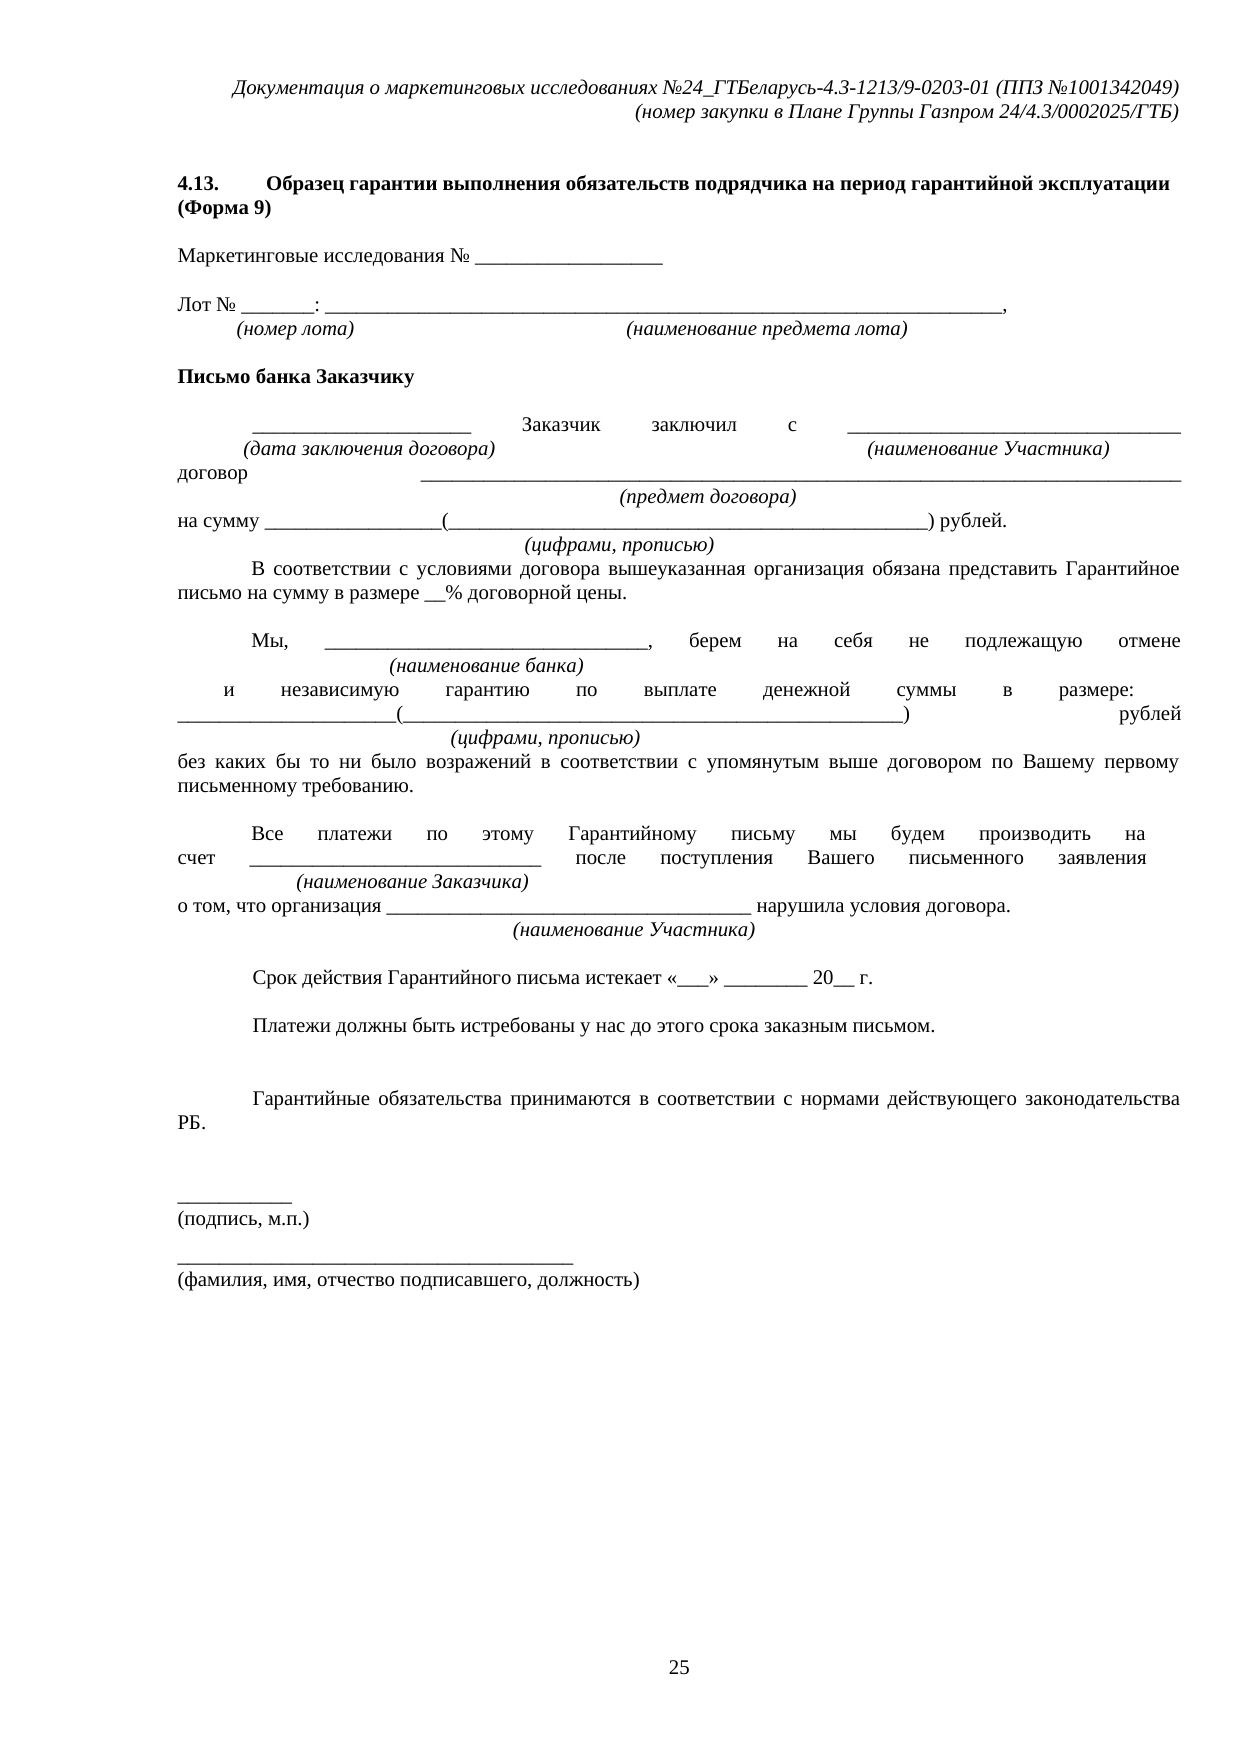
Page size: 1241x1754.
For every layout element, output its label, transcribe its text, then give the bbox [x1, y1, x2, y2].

text Все платежи по этому Гарантийному письму мы будем производить на счет ____________________________ после поступления Вашего письменного заявления (наименование Заказчика) [177, 821, 1181, 893]
text Мы, _______________________________, берем на себя не подлежащую отмене (наименование банка) [177, 628, 1181, 677]
text Лот № _______: _________________________________________________________________, [177, 292, 1181, 316]
text В соответствии с условиями договора вышеуказанная организация обязана представить Гарантийное письмо на сумму в размере __% договорной цены. [177, 556, 1181, 604]
text Письмо банка Заказчику [177, 364, 1181, 388]
text (наименование Участника) [177, 917, 1181, 941]
text Маркетинговые исследования № __________________ [177, 243, 1181, 267]
text ______________________________________ [177, 1242, 1181, 1267]
text Гарантийные обязательства принимаются в соответствии с нормами действующего законодательства РБ. [177, 1086, 1181, 1134]
text (подпись, м.п.) [177, 1206, 1181, 1230]
text (цифрами, прописью) [177, 532, 1181, 556]
text договор _________________________________________________________________________ (предмет договора) [177, 460, 1181, 508]
text Платежи должны быть истребованы у нас до этого срока заказным письмом. [177, 1013, 1181, 1037]
text на сумму _________________(______________________________________________) рублей. [177, 508, 1181, 532]
text ___________ [177, 1182, 1181, 1206]
text Срок действия Гарантийного письма истекает «___» ________ 20__ г. [177, 965, 1181, 989]
text о том, что организация ___________________________________ нарушила условия договора. [177, 893, 1181, 917]
text без каких бы то ни было возражений в соответствии с упомянутым выше договором по Вашему первому письменному требованию. [177, 749, 1181, 797]
text _____________________ Заказчик заключил с ________________________________ (дата заключения договора) (наименование Участника) [177, 412, 1181, 460]
text (фамилия, имя, отчество подписавшего, должность) [177, 1267, 1181, 1291]
text и независимую гарантию по выплате денежной суммы в размере: _____________________(________________________________________________) рублей (цифрами, прописью) [177, 677, 1181, 749]
list Образец гарантии выполнения обязательств подрядчика на период гарантийной эксплуатации (Форма 9) [177, 171, 1181, 219]
text (номер лота) (наименование предмета лота) [177, 316, 1181, 340]
